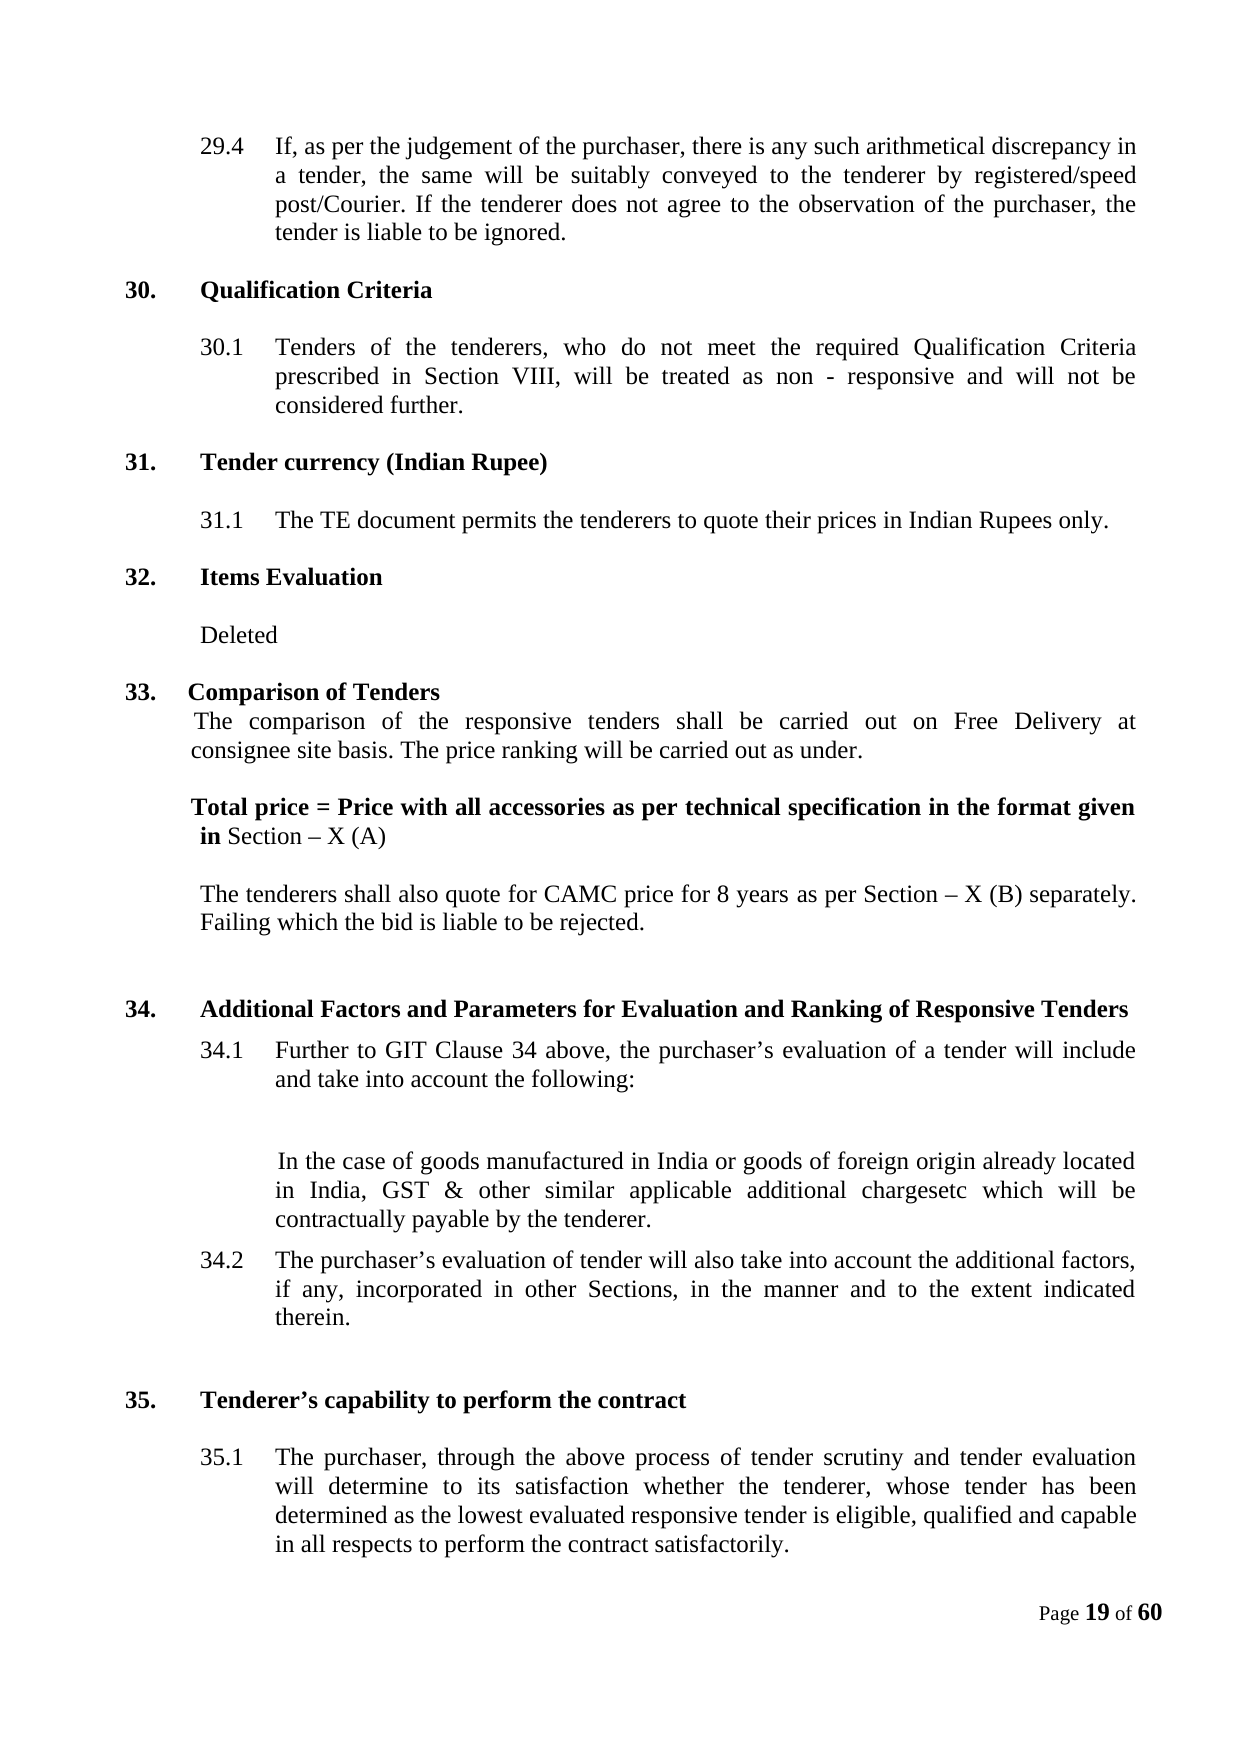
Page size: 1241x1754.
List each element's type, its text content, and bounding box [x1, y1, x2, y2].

text 34.1 Further to GIT Clause 34 above, the purchaser’s evaluation of a tender will include and take into account the following: [200, 1035, 1137, 1092]
text 29.4 If, as per the judgement of the purchaser, there is any such arithmetical discrepancy in a tender, the same will be suitably conveyed to the tenderer by registered/speed post/Courier. If the tenderer does not agree to the observation of the purchaser, the tender is liable to be ignored. [200, 131, 1137, 246]
text The comparison of the responsive tenders shall be carried out on Free Delivery at consignee site basis. The price ranking will be carried out as under. [191, 706, 1137, 764]
text The tenderers shall also quote for CAMC price for 8 years as per Section – X (B) separately. Failing which the bid is liable to be rejected. [200, 879, 1137, 936]
text 32. Items Evaluation [125, 562, 1137, 591]
list Deleted [162, 620, 1137, 649]
text Total price = Price with all accessories as per technical specification in the format given in Section – X (A) [191, 792, 1137, 850]
text In the case of goods manufactured in India or goods of foreign origin already located in India, GST & other similar applicable additional chargesetc which will be contractually payable by the tenderer. [250, 1146, 1137, 1232]
text 31.1 The TE document permits the tenderers to quote their prices in Indian Rupees only. [200, 505, 1137, 534]
text 35.1 The purchaser, through the above process of tender scrutiny and tender evaluation will determine to its satisfaction whether the tenderer, whose tender has been determined as the lowest evaluated responsive tender is eligible, qualified and capable in all respects to perform the contract satisfactorily. [200, 1442, 1137, 1557]
list Tenders of the tenderers, who do not meet the required Qualification Criteria prescribed in Section VIII, will be treated as non - responsive and will not be considered further. [200, 332, 1137, 419]
text 35. Tenderer’s capability to perform the contract [125, 1385, 1137, 1414]
text 31. Tender currency (Indian Rupee) [125, 447, 1137, 476]
list The purchaser’s evaluation of tender will also take into account the additional factors, if any, incorporated in other Sections, in the manner and to the extent indicated therein. [200, 1245, 1137, 1331]
text 30. Qualification Criteria [125, 275, 1137, 304]
text 34. Additional Factors and Parameters for Evaluation and Ranking of Responsive Tenders [125, 994, 1137, 1022]
text 33. Comparison of Tenders [125, 677, 1137, 706]
